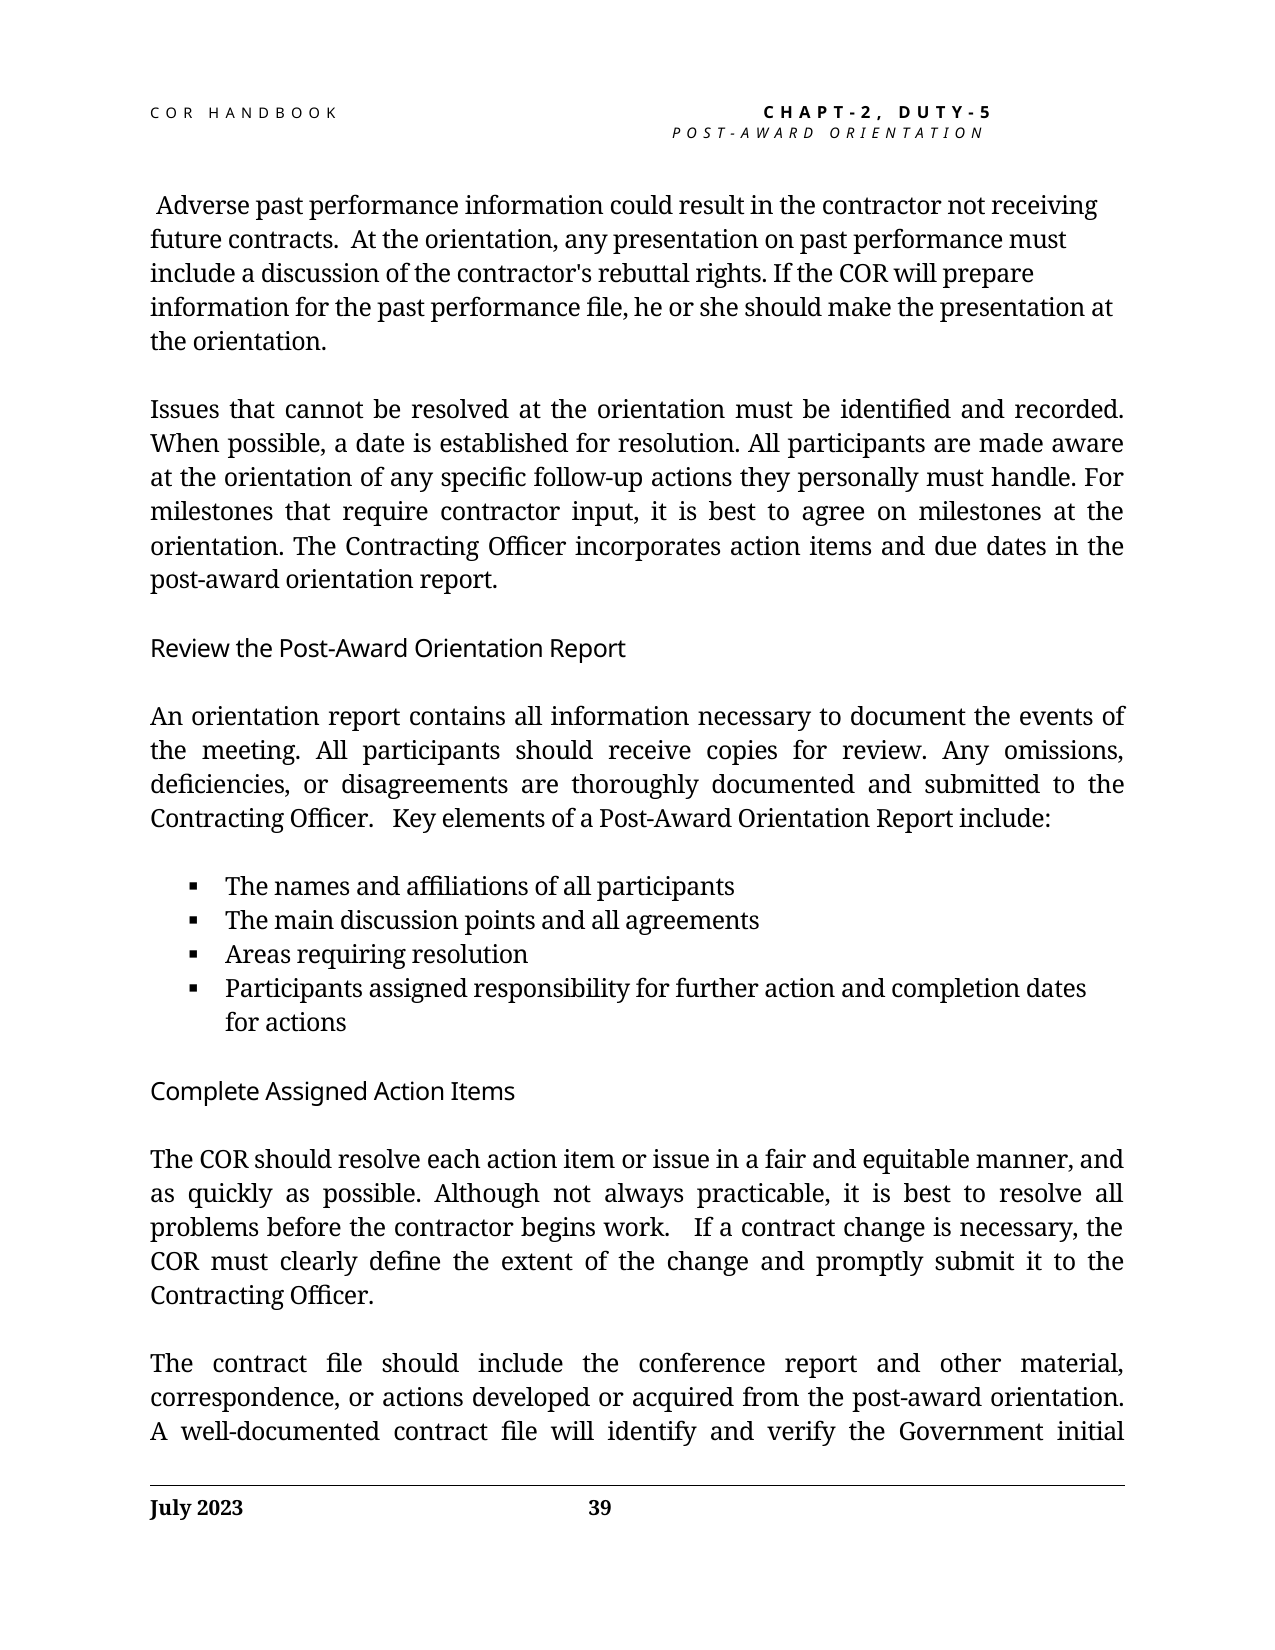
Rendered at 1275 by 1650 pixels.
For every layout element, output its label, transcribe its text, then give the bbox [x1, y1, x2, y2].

text Issues that cannot be resolved at the orientation must be identified and recorded. When possible, a date is established for resolution. All participants are made aware at the orientation of any specific follow-up actions they personally must handle. For milestones that require contractor input, it is best to agree on milestones at the orientation. The Contracting Officer incorporates action items and due dates in the post-award orientation report. [150, 392, 1125, 596]
text An orientation report contains all information necessary to document the events of the meeting. All participants should receive copies for review. Any omissions, deficiencies, or disagreements are thoroughly documented and submitted to the Contracting Officer. Key elements of a Post-Award Orientation Report include: [150, 698, 1125, 835]
list The main discussion points and all agreements [187, 903, 1125, 937]
list The names and affiliations of all participants [187, 869, 1125, 903]
text Adverse past performance information could result in the contractor not receiving future contracts. At the orientation, any presentation on past performance must include a discussion of the contractor's rebuttal rights. If the COR will prepare information for the past performance file, he or she should make the presentation at the orientation. [150, 187, 1125, 358]
list Areas requiring resolution [187, 937, 1125, 971]
subtitle Complete Assigned Action Items [150, 1073, 1125, 1107]
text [150, 1346, 1125, 1448]
text The COR should resolve each action item or issue in a fair and equitable manner, and as quickly as possible. Although not always practicable, it is best to resolve all problems before the contractor begins work. If a contract change is necessary, the COR must clearly define the extent of the change and promptly submit it to the Contracting Officer. [150, 1141, 1125, 1312]
subtitle Review the Post-Award Orientation Report [150, 630, 1125, 664]
list Participants assigned responsibility for further action and completion dates for actions [187, 971, 1125, 1039]
